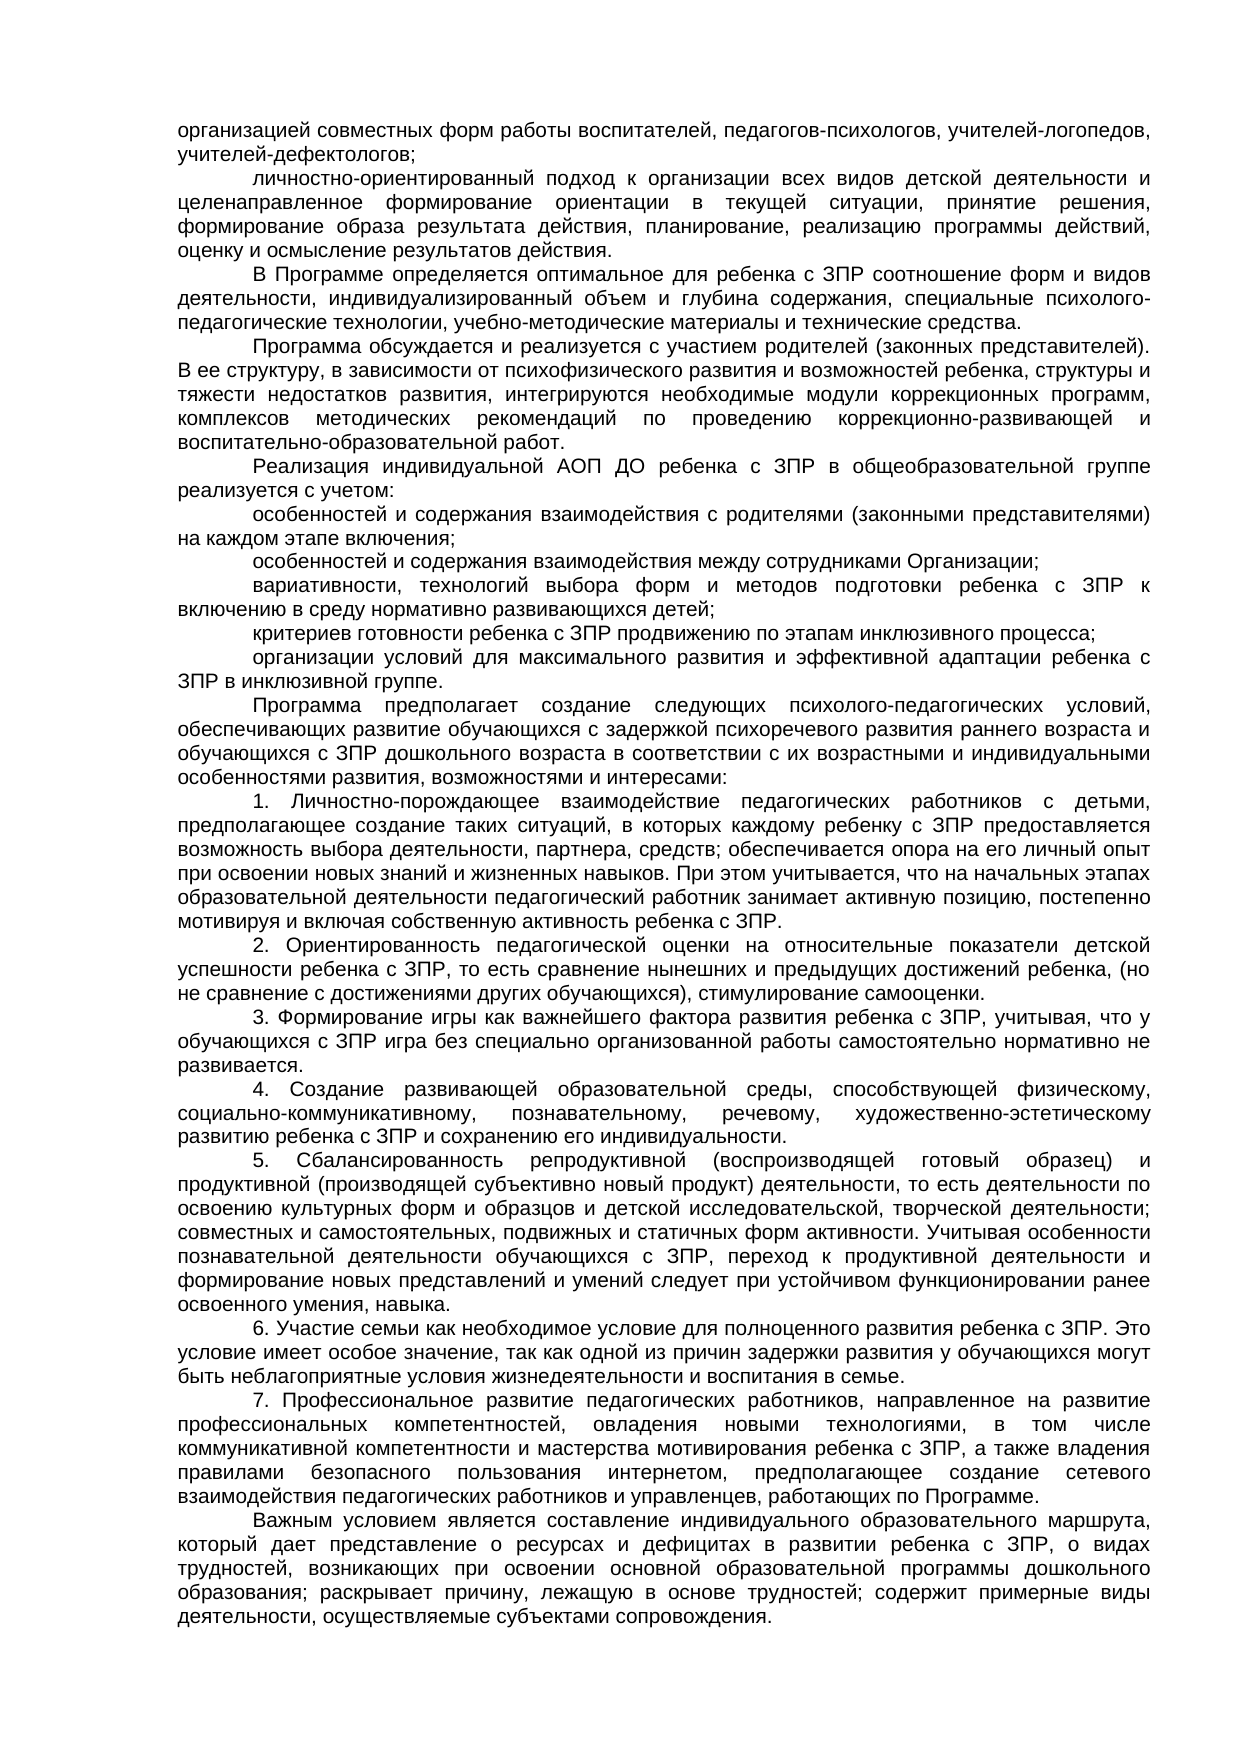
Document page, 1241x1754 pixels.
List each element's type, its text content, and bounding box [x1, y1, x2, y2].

text критериев готовности ребенка с ЗПР продвижению по этапам инклюзивного процесса; [177, 621, 1152, 645]
text особенностей и содержания взаимодействия между сотрудниками Организации; [177, 549, 1152, 573]
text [177, 118, 1152, 166]
text Программа предполагает создание следующих психолого-педагогических условий, обеспечивающих развитие обучающихся с задержкой психоречевого развития раннего возраста и обучающихся с ЗПР дошкольного возраста в соответствии с их возрастными и индивидуальными особенностями развития, возможностями и интересами: [177, 693, 1152, 789]
text 1. Личностно-порождающее взаимодействие педагогических работников с детьми, предполагающее создание таких ситуаций, в которых каждому ребенку с ЗПР предоставляется возможность выбора деятельности, партнера, средств; обеспечивается опора на его личный опыт при освоении новых знаний и жизненных навыков. При этом учитывается, что на начальных этапах образовательной деятельности педагогический работник занимает активную позицию, постепенно мотивируя и включая собственную активность ребенка с ЗПР. [177, 789, 1152, 933]
text организации условий для максимального развития и эффективной адаптации ребенка с ЗПР в инклюзивной группе. [177, 645, 1152, 693]
text Важным условием является составление индивидуального образовательного маршрута, который дает представление о ресурсах и дефицитах в развитии ребенка с ЗПР, о видах трудностей, возникающих при освоении основной образовательной программы дошкольного образования; раскрывает причину, лежащую в основе трудностей; содержит примерные виды деятельности, осуществляемые субъектами сопровождения. [177, 1508, 1152, 1627]
text 7. Профессиональное развитие педагогических работников, направленное на развитие профессиональных компетентностей, овладения новыми технологиями, в том числе коммуникативной компетентности и мастерства мотивирования ребенка с ЗПР, а также владения правилами безопасного пользования интернетом, предполагающее создание сетевого взаимодействия педагогических работников и управленцев, работающих по Программе. [177, 1388, 1152, 1508]
text 6. Участие семьи как необходимое условие для полноценного развития ребенка с ЗПР. Это условие имеет особое значение, так как одной из причин задержки развития у обучающихся могут быть неблагоприятные условия жизнедеятельности и воспитания в семье. [177, 1316, 1152, 1388]
text особенностей и содержания взаимодействия с родителями (законными представителями) на каждом этапе включения; [177, 501, 1152, 549]
text личностно-ориентированный подход к организации всех видов детской деятельности и целенаправленное формирование ориентации в текущей ситуации, принятие решения, формирование образа результата действия, планирование, реализацию программы действий, оценку и осмысление результатов действия. [177, 166, 1152, 262]
text 5. Сбалансированность репродуктивной (воспроизводящей готовый образец) и продуктивной (производящей субъективно новый продукт) деятельности, то есть деятельности по освоению культурных форм и образцов и детской исследовательской, творческой деятельности; совместных и самостоятельных, подвижных и статичных форм активности. Учитывая особенности познавательной деятельности обучающихся с ЗПР, переход к продуктивной деятельности и формирование новых представлений и умений следует при устойчивом функционировании ранее освоенного умения, навыка. [177, 1148, 1152, 1316]
text Программа обсуждается и реализуется с участием родителей (законных представителей). В ее структуру, в зависимости от психофизического развития и возможностей ребенка, структуры и тяжести недостатков развития, интегрируются необходимые модули коррекционных программ, комплексов методических рекомендаций по проведению коррекционно-развивающей и воспитательно-образовательной работ. [177, 334, 1152, 453]
text В Программе определяется оптимальное для ребенка с ЗПР соотношение форм и видов деятельности, индивидуализированный объем и глубина содержания, специальные психолого-педагогические технологии, учебно-методические материалы и технические средства. [177, 262, 1152, 334]
text вариативности, технологий выбора форм и методов подготовки ребенка с ЗПР к включению в среду нормативно развивающихся детей; [177, 573, 1152, 621]
text Реализация индивидуальной АОП ДО ребенка с ЗПР в общеобразовательной группе реализуется с учетом: [177, 453, 1152, 501]
text 2. Ориентированность педагогической оценки на относительные показатели детской успешности ребенка с ЗПР, то есть сравнение нынешних и предыдущих достижений ребенка, (но не сравнение с достижениями других обучающихся), стимулирование самооценки. [177, 933, 1152, 1004]
text 4. Создание развивающей образовательной среды, способствующей физическому, социально-коммуникативному, познавательному, речевому, художественно-эстетическому развитию ребенка с ЗПР и сохранению его индивидуальности. [177, 1076, 1152, 1148]
text 3. Формирование игры как важнейшего фактора развития ребенка с ЗПР, учитывая, что у обучающихся с ЗПР игра без специально организованной работы самостоятельно нормативно не развивается. [177, 1004, 1152, 1076]
